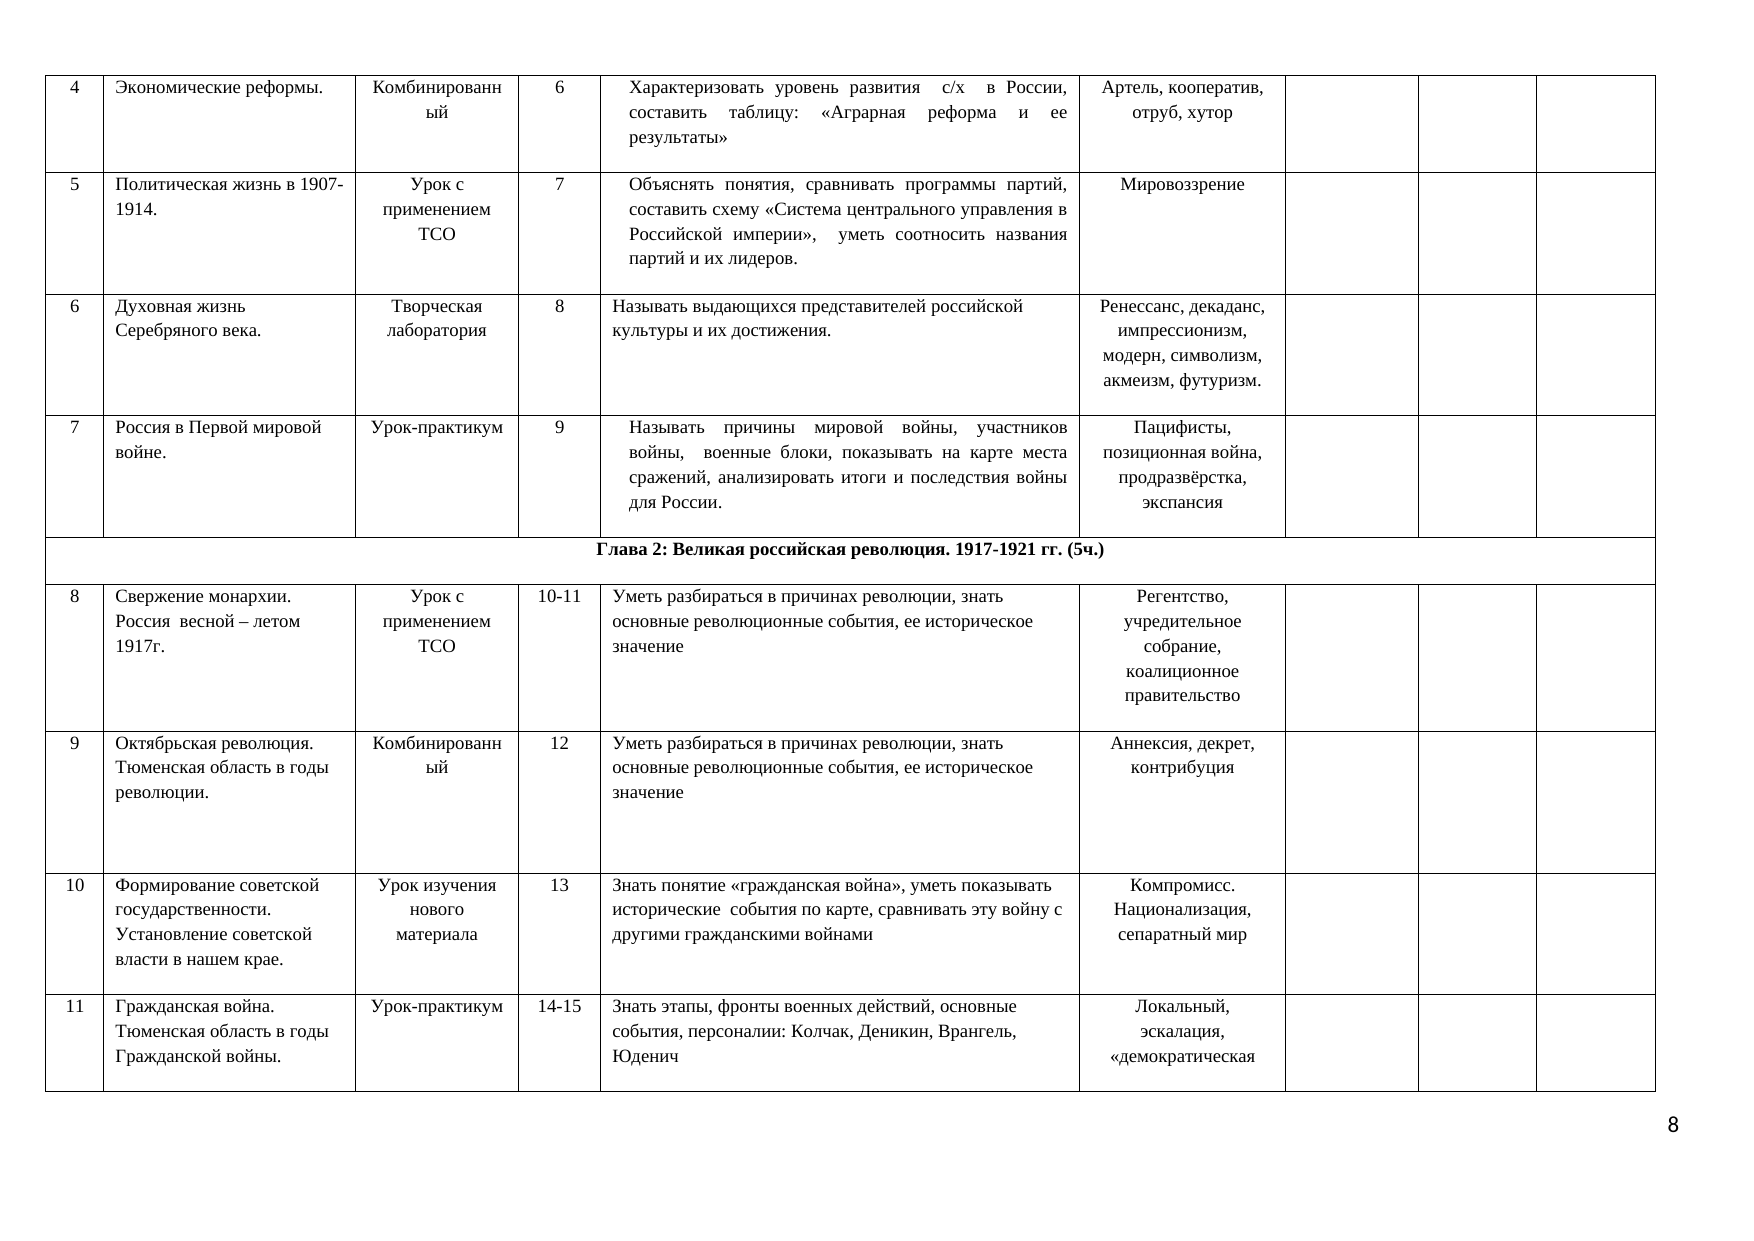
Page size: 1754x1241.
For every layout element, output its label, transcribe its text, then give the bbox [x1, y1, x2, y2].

table_cell Урок с применением ТСО [356, 173, 518, 293]
table_cell Глава 2: Великая российская революция. 1917-1921 гг. (5ч.) [46, 538, 1655, 584]
table_cell Аннексия, декрет, контрибуция [1080, 732, 1285, 872]
table_cell [1419, 173, 1536, 293]
table_cell Урок изучения нового материала [356, 874, 518, 994]
table_cell 6 [519, 76, 600, 172]
table_cell [1286, 585, 1418, 731]
table_cell Свержение монархии. Россия весной – летом 1917г. [104, 585, 355, 731]
table_cell 6 [46, 295, 103, 415]
table_cell [1537, 732, 1655, 872]
table_cell 7 [519, 173, 600, 293]
table_cell Духовная жизнь Серебряного века. [104, 295, 355, 415]
table_cell [1419, 732, 1536, 872]
table_cell [1286, 295, 1418, 415]
table_cell Политическая жизнь в 1907-1914. [104, 173, 355, 293]
table_cell Уметь разбираться в причинах революции, знать основные революционные события, ее историческое значение [601, 732, 1079, 872]
table_cell [1419, 76, 1536, 172]
table_cell [1286, 732, 1418, 872]
table_cell 9 [519, 416, 600, 537]
table_cell [1419, 995, 1536, 1091]
table_cell Комбинированный [356, 732, 518, 872]
table_cell [1419, 295, 1536, 415]
table_cell [1537, 173, 1655, 293]
table_cell 12 [519, 732, 600, 872]
table_cell Регентство, учредительное собрание, коалиционное правительство [1080, 585, 1285, 731]
table_cell Урок с применением ТСО [356, 585, 518, 731]
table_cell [601, 995, 1079, 1091]
table_cell Комбинированный [356, 76, 518, 172]
table_cell Компромисс. Национализация, сепаратный мир [1080, 874, 1285, 994]
table_cell 10-11 [519, 585, 600, 731]
table_cell Уметь разбираться в причинах революции, знать основные революционные события, ее историческое значение [601, 585, 1079, 731]
table_cell [1537, 295, 1655, 415]
table_cell 5 [46, 173, 103, 293]
table_cell Знать понятие «гражданская война», уметь показывать исторические события по карте, сравнивать эту войну с другими гражданскими войнами [601, 874, 1079, 994]
table_cell Урок-практикум [356, 416, 518, 537]
table_cell 10 [46, 874, 103, 994]
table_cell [104, 995, 355, 1091]
table_cell 11 [46, 995, 103, 1091]
table_cell [1537, 585, 1655, 731]
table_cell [1080, 995, 1285, 1091]
table_cell Называть выдающихся представителей российской культуры и их достижения. [601, 295, 1079, 415]
table_cell Артель, кооператив, отруб, хутор [1080, 76, 1285, 172]
table_cell [1286, 173, 1418, 293]
table_cell [1286, 76, 1418, 172]
table_cell Пацифисты, позиционная война, продразвёрстка, экспансия [1080, 416, 1285, 537]
table_cell [1286, 995, 1418, 1091]
table_cell Октябрьская революция. Тюменская область в годы революции. [104, 732, 355, 872]
table_cell [1419, 874, 1536, 994]
table_cell 8 [46, 585, 103, 731]
table_cell Характеризовать уровень развития с/х в России, составить таблицу: «Аграрная реформа и ее результаты» [601, 76, 1079, 172]
table_cell [1537, 416, 1655, 537]
table_cell [1537, 76, 1655, 172]
table_cell [1419, 416, 1536, 537]
table_cell Творческая лаборатория [356, 295, 518, 415]
table_cell Урок-практикум [356, 995, 518, 1091]
table_cell 4 [46, 76, 103, 172]
table_cell [1286, 416, 1418, 537]
table_cell [1286, 874, 1418, 994]
table_cell Формирование советской государственности. Установление советской власти в нашем крае. [104, 874, 355, 994]
table_cell Россия в Первой мировой войне. [104, 416, 355, 537]
table_cell Объяснять понятия, сравнивать программы партий, составить схему «Система центрального управления в Российской империи», уметь соотносить названия партий и их лидеров. [601, 173, 1079, 293]
table_cell Ренессанс, декаданс, импрессионизм, модерн, символизм, акмеизм, футуризм. [1080, 295, 1285, 415]
table_cell Экономические реформы. [104, 76, 355, 172]
table_cell 13 [519, 874, 600, 994]
table_cell 14-15 [519, 995, 600, 1091]
table_cell Называть причины мировой войны, участников войны, военные блоки, показывать на карте места сражений, анализировать итоги и последствия войны для России. [601, 416, 1079, 537]
table_cell 9 [46, 732, 103, 872]
table_cell Мировоззрение [1080, 173, 1285, 293]
table_cell [1537, 995, 1655, 1091]
table_cell 8 [519, 295, 600, 415]
table_cell 7 [46, 416, 103, 537]
table_cell [1419, 585, 1536, 731]
table_cell [1537, 874, 1655, 994]
